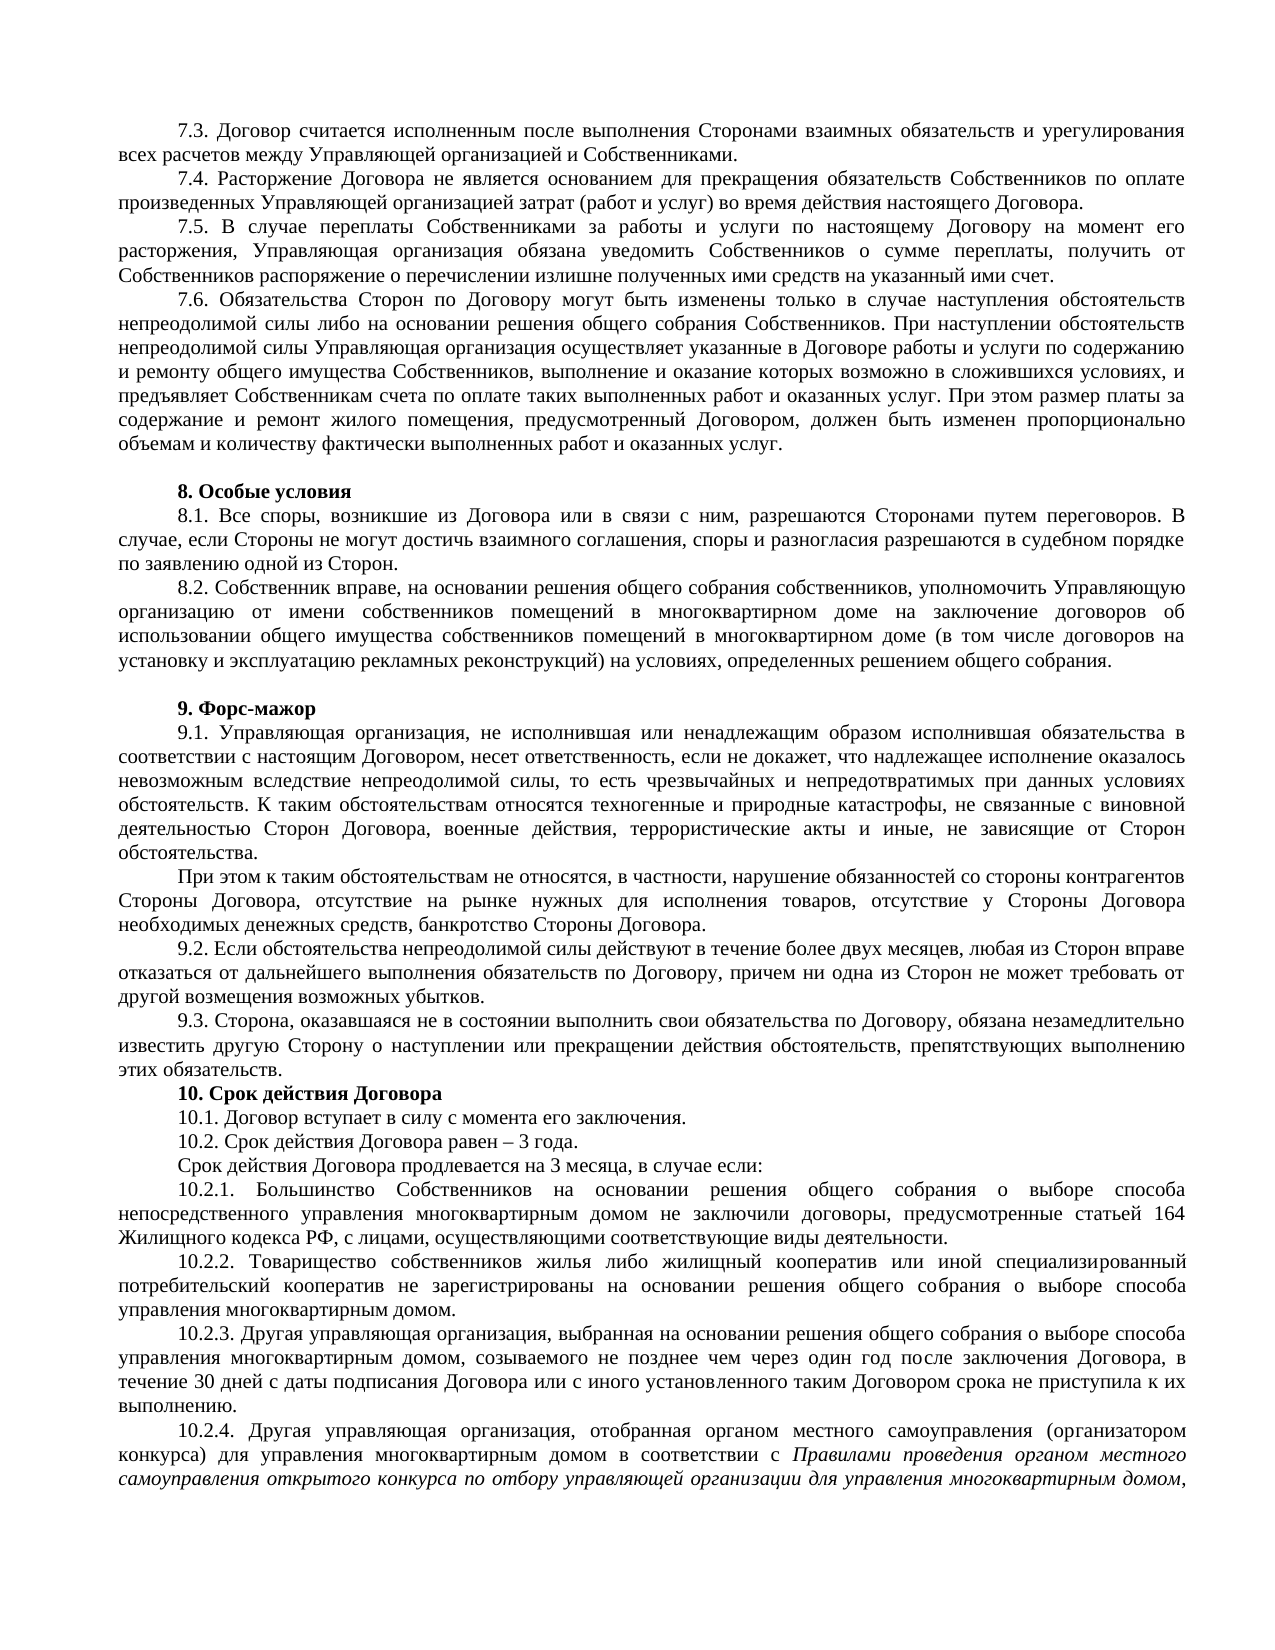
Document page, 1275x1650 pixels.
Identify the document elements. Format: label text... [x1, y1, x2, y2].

text 9. Форс-мажор [118, 696, 1186, 720]
text 7.4. Расторжение Договора не является основанием для прекращения обязательств Собственников по оплате произведенных Управляющей организацией затрат (работ и услуг) во время действия настоящего Договора. [118, 166, 1186, 214]
text Срок действия Договора продлевается на 3 месяца, в случае если: [118, 1153, 1186, 1177]
text 10.2. Срок действия Договора равен – 3 года. [118, 1129, 1186, 1153]
text 8.1. Все споры, возникшие из Договора или в связи с ним, разрешаются Сторонами путем переговоров. В случае, если Стороны не могут достичь взаимного соглашения, споры и разногласия разрешаются в судебном порядке по заявлению одной из Сторон. [118, 503, 1186, 575]
text 10.2.3. Другая управляющая организация, выбранная на основании решения общего собрания о выборе способа управления многоквартирным домом, созываемого не позднее чем через один год после заключения Договора, в течение 30 дней с даты подписания Договора или с иного установленного таким Договором срока не приступила к их выполнению. [118, 1321, 1186, 1417]
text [118, 1417, 1186, 1490]
text 7.6. Обязательства Сторон по Договору могут быть изменены только в случае наступления обстоятельств непреодолимой силы либо на основании решения общего собрания Собственников. При наступлении обстоятельств непреодолимой силы Управляющая организация осуществляет указанные в Договоре работы и услуги по содержанию и ремонту общего имущества Собственников, выполнение и оказание которых возможно в сложившихся условиях, и предъявляет Собственникам счета по оплате таких выполненных работ и оказанных услуг. При этом размер платы за содержание и ремонт жилого помещения, предусмотренный Договором, должен быть изменен пропорционально объемам и количеству фактически выполненных работ и оказанных услуг. [118, 287, 1186, 455]
text 9.2. Если обстоятельства непреодолимой силы действуют в течение более двух месяцев, любая из Сторон вправе отказаться от дальнейшего выполнения обязательств по Договору, причем ни одна из Сторон не может требовать от другой возмещения возможных убытков. [118, 936, 1186, 1008]
text 10.2.2. Товарищество собственников жилья либо жилищный кооператив или иной специализированный потребительский кооператив не зарегистрированы на основании решения общего собрания о выборе способа управления многоквартирным домом. [118, 1249, 1186, 1321]
text 9.1. Управляющая организация, не исполнившая или ненадлежащим образом исполнившая обязательства в соответствии с настоящим Договором, несет ответственность, если не докажет, что надлежащее исполнение оказалось невозможным вследствие непреодолимой силы, то есть чрезвычайных и непредотвратимых при данных условиях обстоятельств. К таким обстоятельствам относятся техногенные и природные катастрофы, не связанные с виновной деятельностью Сторон Договора, военные действия, террористические акты и иные, не зависящие от Сторон обстоятельства. [118, 720, 1186, 864]
text При этом к таким обстоятельствам не относятся, в частности, нарушение обязанностей со стороны контрагентов Стороны Договора, отсутствие на рынке нужных для исполнения товаров, отсутствие у Стороны Договора необходимых денежных средств, банкротство Стороны Договора. [118, 864, 1186, 936]
text 10. Срок действия Договора [118, 1081, 1186, 1105]
text 9.3. Сторона, оказавшаяся не в состоянии выполнить свои обязательства по Договору, обязана незамедлительно известить другую Сторону о наступлении или прекращении действия обстоятельств, препятствующих выполнению этих обязательств. [118, 1008, 1186, 1081]
text 7.5. В случае переплаты Собственниками за работы и услуги по настоящему Договору на момент его расторжения, Управляющая организация обязана уведомить Собственников о сумме переплаты, получить от Собственников распоряжение о перечислении излишне полученных ими средств на указанный ими счет. [118, 214, 1186, 287]
text 10.2.1. Большинство Собственников на основании решения общего собрания о выборе способа непосредственного управления многоквартирным домом не заключили договоры, предусмотренные статьей 164 Жилищного кодекса РФ, с лицами, осуществляющими соответствующие виды деятельности. [118, 1177, 1186, 1249]
text 10.1. Договор вступает в силу с момента его заключения. [118, 1105, 1186, 1129]
text 8.2. Собственник вправе, на основании решения общего собрания собственников, уполномочить Управляющую организацию от имени собственников помещений в многоквартирном доме на заключение договоров об использовании общего имущества собственников помещений в многоквартирном доме (в том числе договоров на установку и эксплуатацию рекламных реконструкций) на условиях, определенных решением общего собрания. [118, 575, 1186, 672]
text 7.3. Договор считается исполненным после выполнения Сторонами взаимных обязательств и урегулирования всех расчетов между Управляющей организацией и Собственниками. [118, 118, 1186, 166]
text 8. Особые условия [118, 479, 1186, 503]
